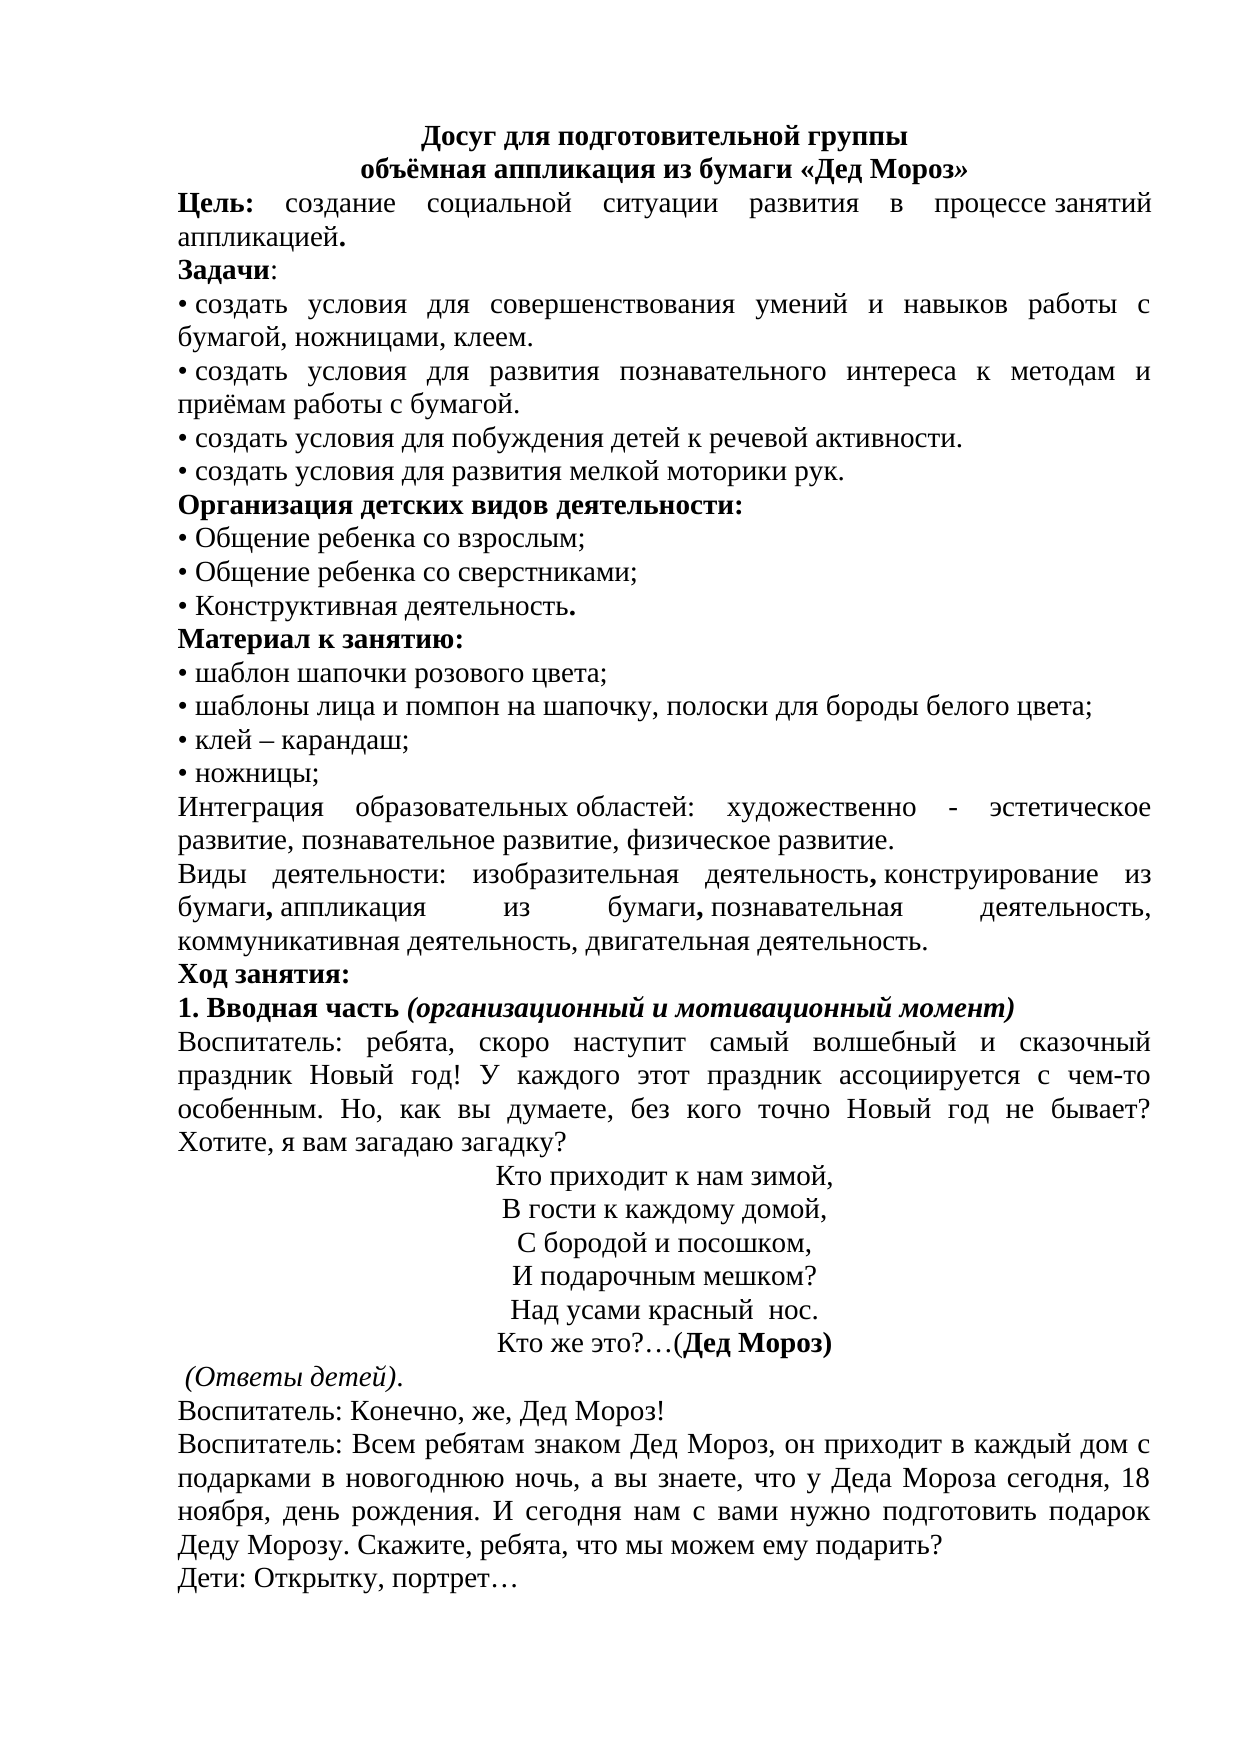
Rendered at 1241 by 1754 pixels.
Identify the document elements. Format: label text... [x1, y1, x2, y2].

text Задачи: [177, 252, 1152, 286]
text 1. Вводная часть (организационный и мотивационный момент) [177, 990, 1152, 1024]
text Ход занятия: [177, 957, 1152, 990]
text • создать условия для развития познавательного интереса к методам и приёмам работы с бумагой. [177, 353, 1152, 420]
text • создать условия для совершенствования умений и навыков работы с бумагой, ножницами, клеем. [177, 286, 1152, 353]
text • создать условия для развития мелкой моторики рук. [177, 453, 1152, 487]
text • создать условия для побуждения детей к речевой активности. [177, 420, 1152, 453]
text Воспитатель: Конечно, же, Дед Мороз! [177, 1393, 1152, 1426]
text • ножницы; [177, 755, 1152, 789]
text Организация детских видов деятельности: [177, 487, 1152, 521]
text Воспитатель: Всем ребятам знаком Дед Мороз, он приходит в каждый дом с подарками в новогоднюю ночь, а вы знаете, что у Деда Мороза сегодня, 18 ноября, день рождения. И сегодня нам с вами нужно подготовить подарок Деду Морозу. Скажите, ребята, что мы можем ему подарить? [177, 1426, 1152, 1560]
text Виды деятельности: изобразительная деятельность, конструирование из бумаги, аппликация из бумаги, познавательная деятельность, коммуникативная деятельность, двигательная деятельность. [177, 856, 1152, 957]
text Досуг для подготовительной группы [177, 118, 1152, 152]
text (Ответы детей). [177, 1359, 1152, 1393]
text Интеграция образовательных областей: художественно - эстетическое развитие, познавательное развитие, физическое развитие. [177, 789, 1152, 856]
text • клей – карандаш; [177, 722, 1152, 755]
text Дети: Открытку, портрет… [177, 1560, 1152, 1594]
text Воспитатель: ребята, скоро наступит самый волшебный и сказочный праздник Новый год! У каждого этот праздник ассоциируется с чем-то особенным. Но, как вы думаете, без кого точно Новый год не бывает? Хотите, я вам загадаю загадку? [177, 1024, 1152, 1158]
text объёмная аппликация из бумаги «Дед Мороз» [177, 152, 1152, 185]
text • шаблоны лица и помпон на шапочку, полоски для бороды белого цвета; [177, 688, 1152, 722]
text Кто приходит к нам зимой, В гости к каждому домой, С бородой и посошком, И подарочным мешком? Над усами красный нос. Кто же это?…(Дед Мороз) [177, 1158, 1152, 1359]
text Цель: создание социальной ситуации развития в процессе занятий аппликацией. [177, 185, 1152, 252]
text • Конструктивная деятельность. [177, 588, 1152, 621]
text • шаблон шапочки розового цвета; [177, 655, 1152, 688]
text • Общение ребенка со сверстниками; [177, 554, 1152, 588]
text Материал к занятию: [177, 621, 1152, 655]
text • Общение ребенка со взрослым; [177, 521, 1152, 554]
